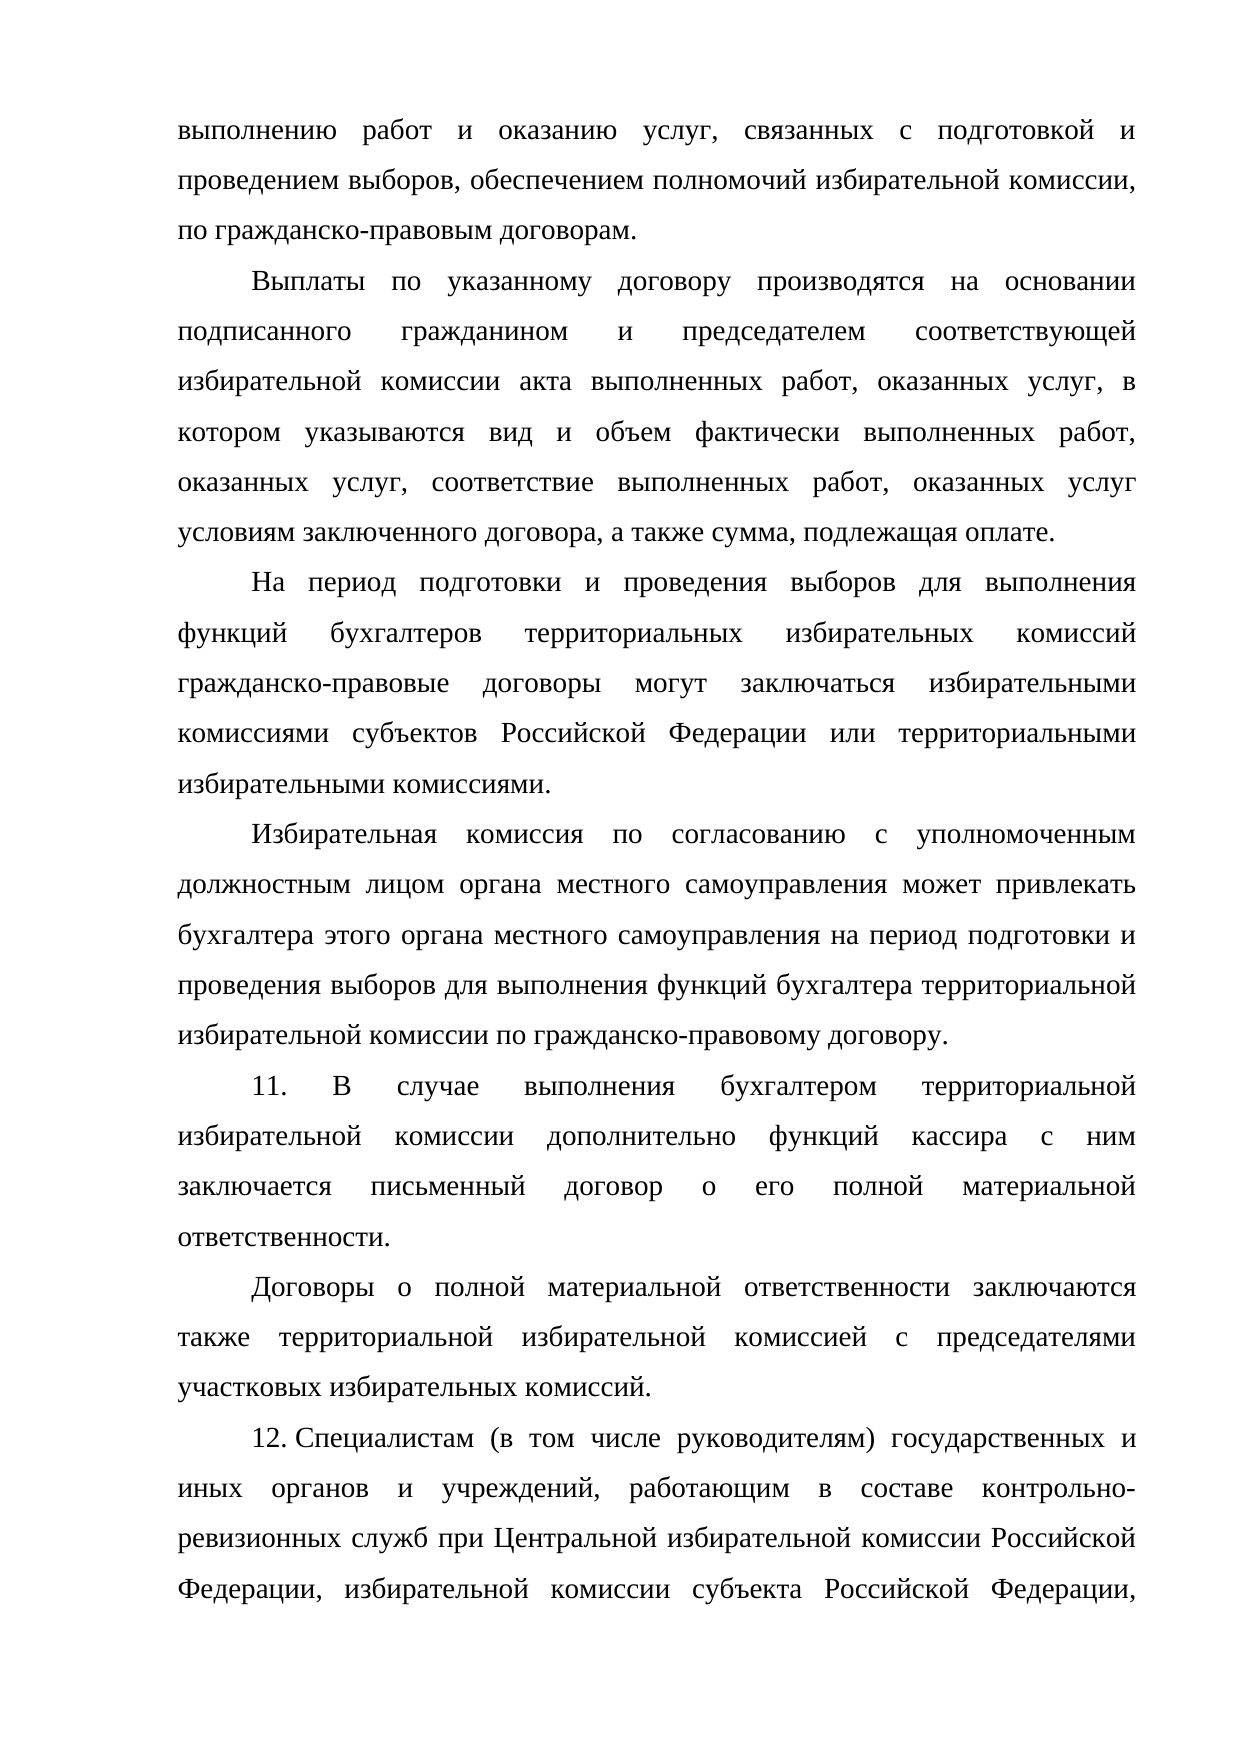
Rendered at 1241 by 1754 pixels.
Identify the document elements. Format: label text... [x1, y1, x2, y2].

text 11. В случае выполнения бухгалтером территориальной избирательной комиссии дополнительно функций кассира с ним заключается письменный договор о его полной материальной ответственности. [177, 1068, 1137, 1252]
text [177, 1420, 1137, 1604]
text Выплаты по указанному договору производятся на основании подписанного гражданином и председателем соответствующей избирательной комиссии акта выполненных работ, оказанных услуг, в котором указываются вид и объем фактически выполненных работ, оказанных услуг, соответствие выполненных работ, оказанных услуг условиям заключенного договора, а также сумма, подлежащая оплате. [177, 263, 1137, 548]
text Избирательная комиссия по согласованию с уполномоченным должностным лицом органа местного самоуправления может привлекать бухгалтера этого органа местного самоуправления на период подготовки и проведения выборов для выполнения функций бухгалтера территориальной избирательной комиссии по гражданско-правовому договору. [177, 816, 1137, 1051]
text Договоры о полной материальной ответственности заключаются также территориальной избирательной комиссией с председателями участковых избирательных комиссий. [177, 1269, 1137, 1403]
text На период подготовки и проведения выборов для выполнения функций бухгалтеров территориальных избирательных комиссий гражданско-правовые договоры могут заключаться избирательными комиссиями субъектов Российской Федерации или территориальными избирательными комиссиями. [177, 564, 1137, 799]
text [177, 112, 1137, 246]
